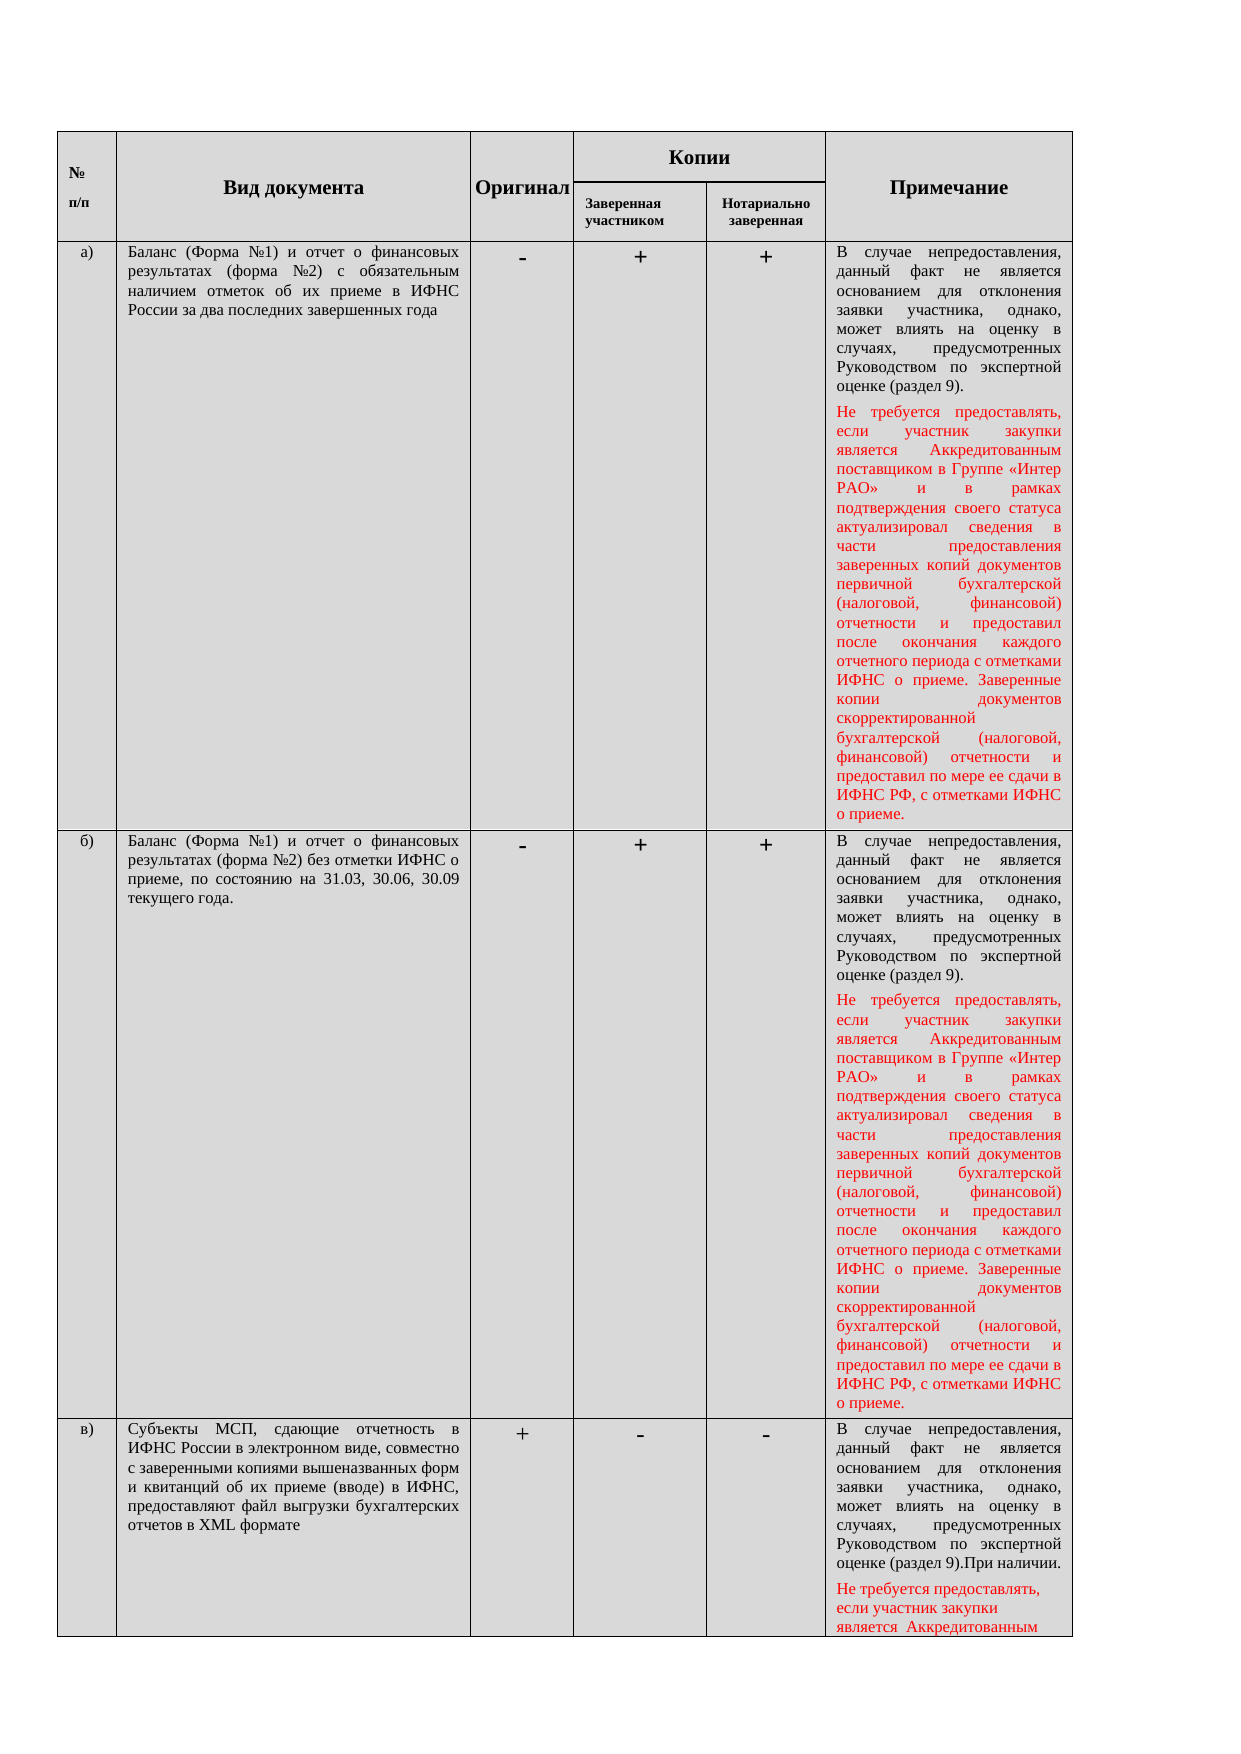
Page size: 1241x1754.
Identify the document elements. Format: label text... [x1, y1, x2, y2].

table_header Вид документа [117, 132, 470, 241]
table_cell + [574, 831, 706, 1418]
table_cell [826, 1419, 1072, 1636]
table_cell Нотариально заверенная [707, 183, 825, 241]
table_header № п/п [58, 132, 116, 241]
table_cell Заверенная участником [574, 183, 706, 241]
table_cell Баланс (Форма №1) и отчет о финансовых результатах (форма №2) без отметки ИФНС о приеме, по состоянию на 31.03, 30.06, 30.09 текущего года. [117, 831, 470, 1418]
table_cell - [471, 242, 573, 829]
table_cell в) [58, 1419, 116, 1636]
table_header Копии [574, 132, 825, 181]
table_cell - [707, 1419, 825, 1636]
table_cell б) [58, 831, 116, 1418]
table_header Оригинал [471, 132, 573, 241]
table_cell + [471, 1419, 573, 1636]
table_cell + [707, 242, 825, 829]
table_cell + [574, 242, 706, 829]
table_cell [117, 1419, 470, 1636]
table_cell а) [58, 242, 116, 829]
table_header Примечание [826, 132, 1072, 241]
table_cell + [707, 831, 825, 1418]
table_cell В случае непредоставления, данный факт не является основанием для отклонения заявки участника, однако, может влиять на оценку в случаях, предусмотренных Руководством по экспертной оценке (раздел 9). Не требуется предоставлять, если участник закупки является Аккредитованным поставщиком в Группе «Интер РАО» и в рамках подтверждения своего статуса актуализировал сведения в части предоставления заверенных копий документов первичной бухгалтерской (налоговой, финансовой) отчетности и предоставил после окончания каждого отчетного периода с отметками ИФНС о приеме. Заверенные копии документов скорректированной бухгалтерской (налоговой, финансовой) отчетности и предоставил по мере ее сдачи в ИФНС РФ, с отметками ИФНС о приеме. [826, 831, 1072, 1418]
table_cell В случае непредоставления, данный факт не является основанием для отклонения заявки участника, однако, может влиять на оценку в случаях, предусмотренных Руководством по экспертной оценке (раздел 9). Не требуется предоставлять, если участник закупки является Аккредитованным поставщиком в Группе «Интер РАО» и в рамках подтверждения своего статуса актуализировал сведения в части предоставления заверенных копий документов первичной бухгалтерской (налоговой, финансовой) отчетности и предоставил после окончания каждого отчетного периода с отметками ИФНС о приеме. Заверенные копии документов скорректированной бухгалтерской (налоговой, финансовой) отчетности и предоставил по мере ее сдачи в ИФНС РФ, с отметками ИФНС о приеме. [826, 242, 1072, 829]
table_cell Баланс (Форма №1) и отчет о финансовых результатах (форма №2) с обязательным наличием отметок об их приеме в ИФНС России за два последних завершенных года [117, 242, 470, 829]
table_cell - [574, 1419, 706, 1636]
table_cell - [471, 831, 573, 1418]
